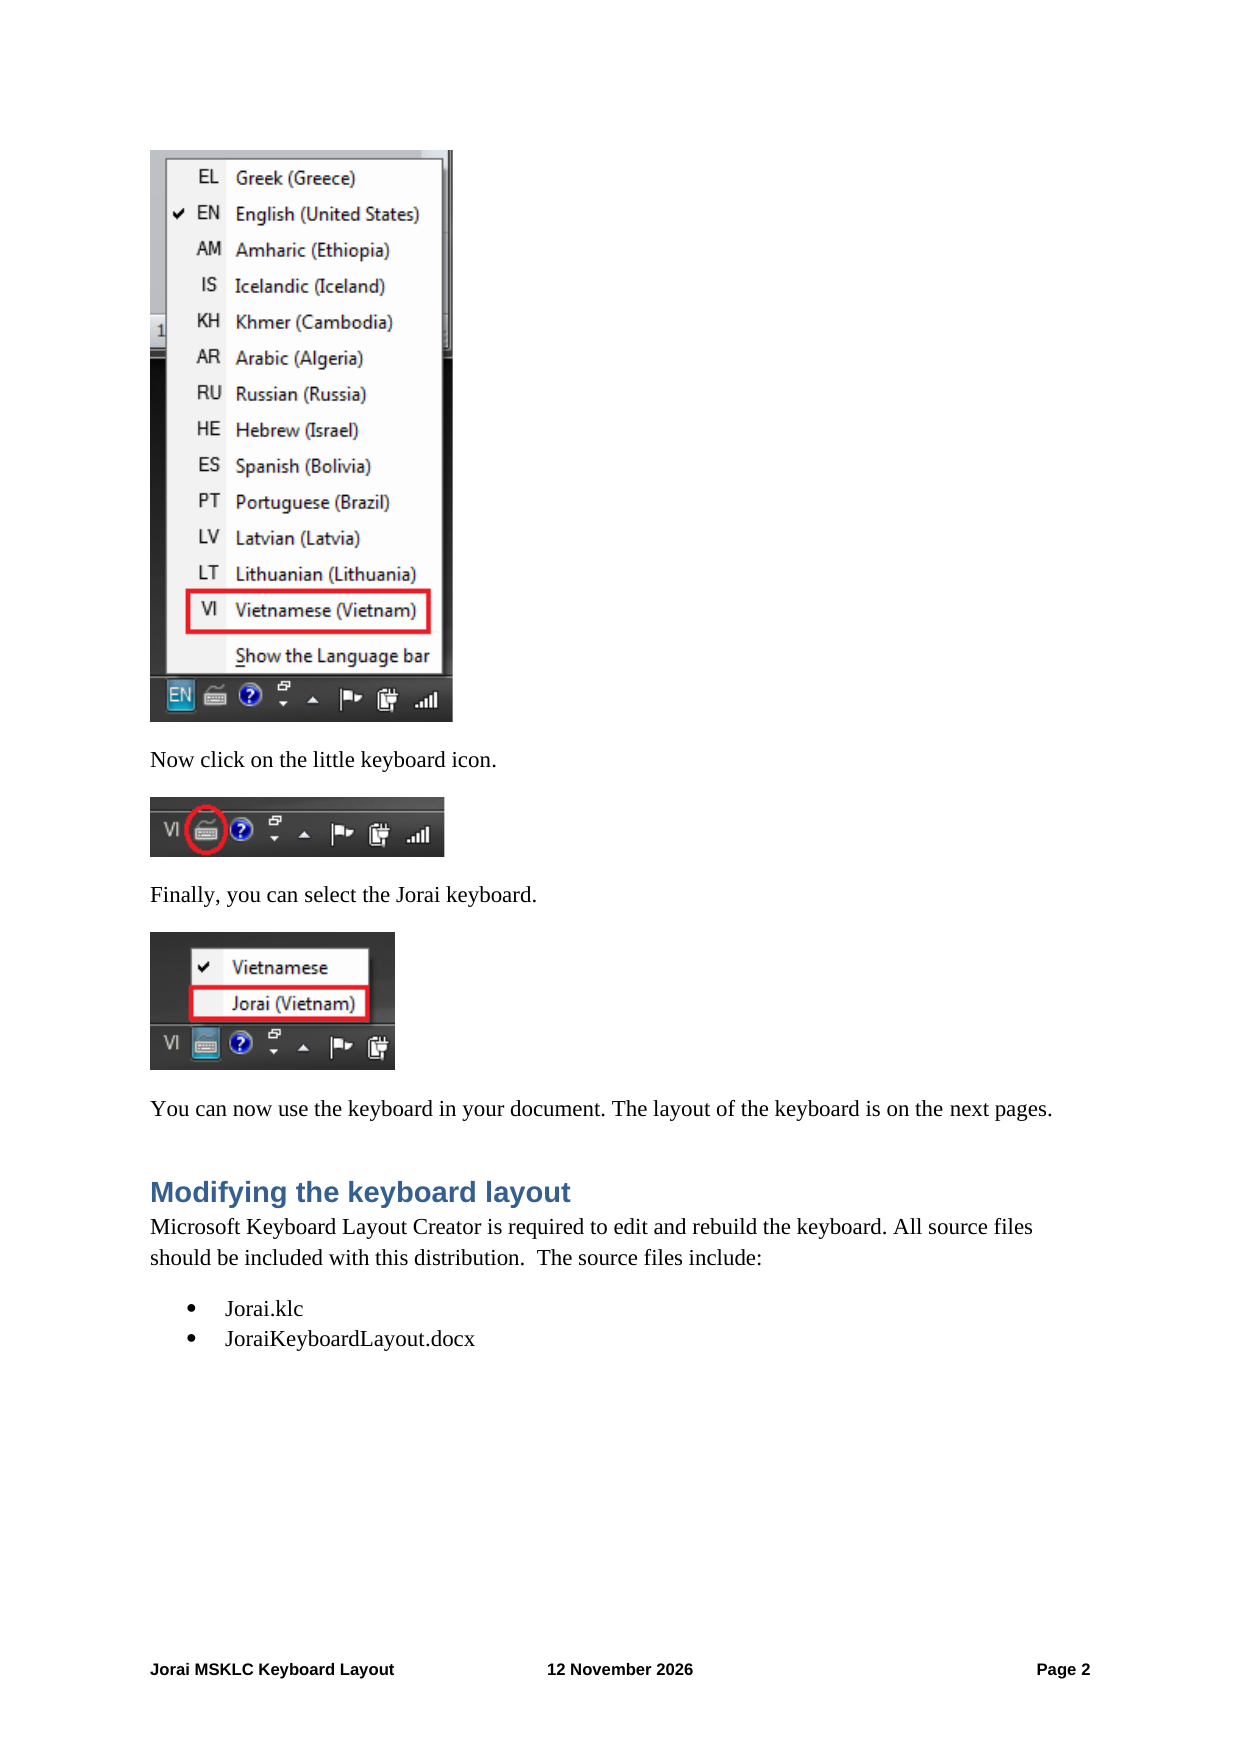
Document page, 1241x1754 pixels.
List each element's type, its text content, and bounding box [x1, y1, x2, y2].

text You can now use the keyboard in your document. The layout of the keyboard is on the next pages. [150, 1094, 1090, 1121]
list Jorai.klc [187, 1294, 1090, 1321]
list JoraiKeyboardLayout.docx [187, 1325, 1090, 1351]
text Finally, you can select the Jorai keyboard. [150, 882, 1090, 908]
subtitle Modifying the keyboard layout [150, 1175, 1090, 1208]
text Microsoft Keyboard Layout Creator is required to edit and rebuild the keyboard. All source files should be included with this distribution. The source files include: [150, 1213, 1090, 1270]
picture [150, 932, 395, 1070]
picture [150, 797, 445, 857]
text Now click on the little keyboard icon. [150, 746, 1090, 773]
picture [150, 150, 453, 722]
